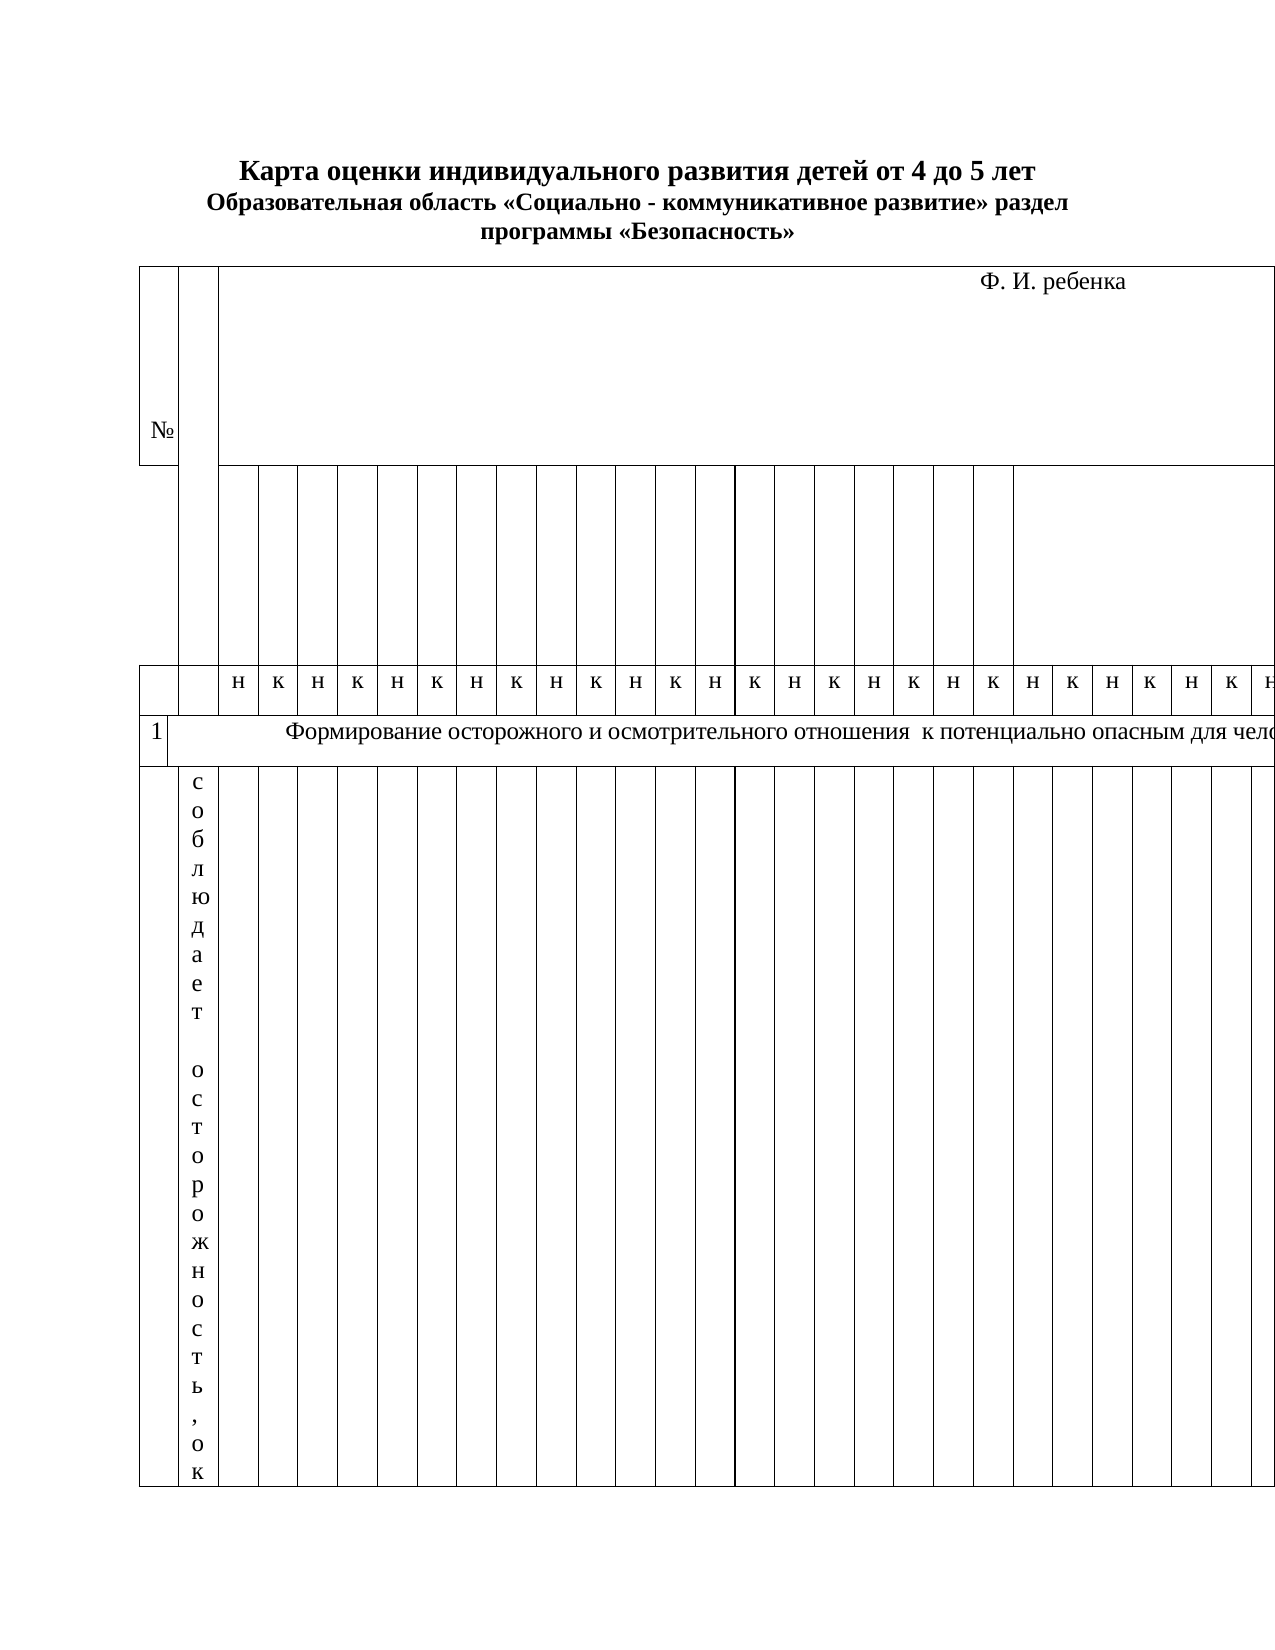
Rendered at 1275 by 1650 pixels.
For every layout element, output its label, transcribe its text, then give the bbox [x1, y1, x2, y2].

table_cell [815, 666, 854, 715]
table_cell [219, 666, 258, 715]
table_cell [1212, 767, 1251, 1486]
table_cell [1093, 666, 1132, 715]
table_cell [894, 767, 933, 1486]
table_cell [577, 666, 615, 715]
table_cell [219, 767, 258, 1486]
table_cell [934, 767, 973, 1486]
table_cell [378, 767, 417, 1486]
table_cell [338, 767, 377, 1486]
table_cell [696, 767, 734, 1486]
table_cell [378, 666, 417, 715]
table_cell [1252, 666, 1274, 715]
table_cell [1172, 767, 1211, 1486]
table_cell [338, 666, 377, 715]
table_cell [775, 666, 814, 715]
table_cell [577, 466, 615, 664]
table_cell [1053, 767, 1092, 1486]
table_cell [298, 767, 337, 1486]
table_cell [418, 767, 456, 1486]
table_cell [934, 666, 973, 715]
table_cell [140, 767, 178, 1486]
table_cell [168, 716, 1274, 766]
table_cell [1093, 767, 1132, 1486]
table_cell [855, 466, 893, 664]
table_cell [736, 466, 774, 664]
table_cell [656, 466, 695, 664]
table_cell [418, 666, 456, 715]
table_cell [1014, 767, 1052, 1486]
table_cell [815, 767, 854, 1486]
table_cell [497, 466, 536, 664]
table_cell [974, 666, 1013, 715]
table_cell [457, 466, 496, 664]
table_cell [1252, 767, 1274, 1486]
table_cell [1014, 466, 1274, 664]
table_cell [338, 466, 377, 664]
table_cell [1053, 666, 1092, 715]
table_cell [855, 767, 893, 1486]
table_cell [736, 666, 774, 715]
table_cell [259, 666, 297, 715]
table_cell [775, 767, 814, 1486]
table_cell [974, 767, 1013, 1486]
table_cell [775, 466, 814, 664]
text Карта оценки индивидуального развития детей от 4 до 5 лет [150, 150, 1125, 187]
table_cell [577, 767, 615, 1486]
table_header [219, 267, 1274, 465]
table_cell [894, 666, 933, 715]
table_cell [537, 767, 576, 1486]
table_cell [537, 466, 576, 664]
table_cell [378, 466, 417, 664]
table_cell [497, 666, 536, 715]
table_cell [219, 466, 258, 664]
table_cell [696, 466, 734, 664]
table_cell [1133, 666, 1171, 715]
text Образовательная область «Социально - коммуникативное развитие» раздел программы «Безопасность» [150, 187, 1125, 245]
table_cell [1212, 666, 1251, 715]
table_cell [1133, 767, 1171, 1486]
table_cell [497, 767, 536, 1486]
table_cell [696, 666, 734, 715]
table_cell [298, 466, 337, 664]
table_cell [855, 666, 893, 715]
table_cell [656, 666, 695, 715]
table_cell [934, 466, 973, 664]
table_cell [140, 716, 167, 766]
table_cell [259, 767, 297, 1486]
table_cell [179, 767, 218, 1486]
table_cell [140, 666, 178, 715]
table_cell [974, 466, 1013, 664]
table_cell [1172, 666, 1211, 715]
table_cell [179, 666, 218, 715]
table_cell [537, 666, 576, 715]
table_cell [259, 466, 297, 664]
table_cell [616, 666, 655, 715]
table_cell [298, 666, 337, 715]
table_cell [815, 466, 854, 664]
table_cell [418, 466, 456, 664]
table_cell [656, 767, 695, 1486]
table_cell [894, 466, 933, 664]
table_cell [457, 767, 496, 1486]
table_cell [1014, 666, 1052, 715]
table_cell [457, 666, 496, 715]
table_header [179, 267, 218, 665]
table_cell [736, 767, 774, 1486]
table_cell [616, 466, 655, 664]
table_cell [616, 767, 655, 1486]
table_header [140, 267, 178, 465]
